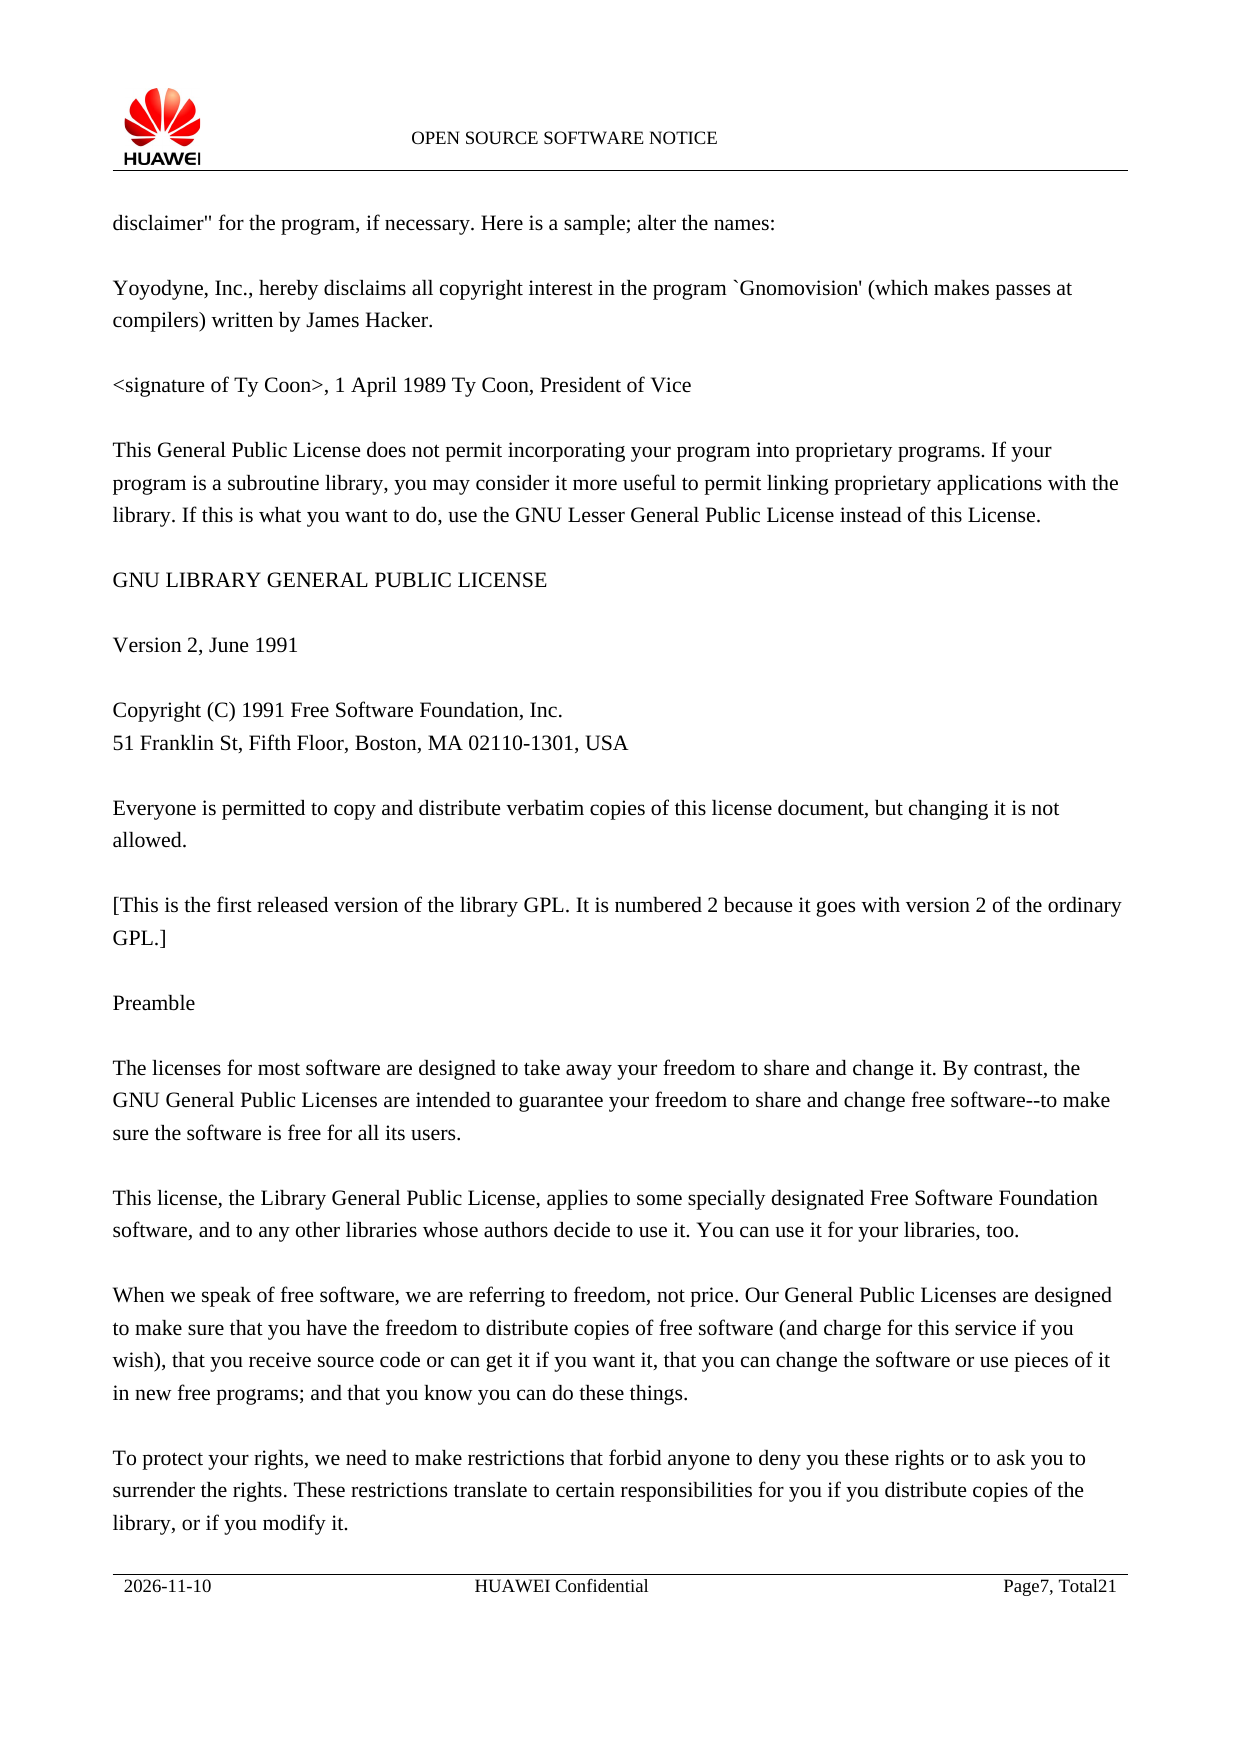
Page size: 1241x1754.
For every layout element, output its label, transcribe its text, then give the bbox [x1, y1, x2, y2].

picture [124, 88, 201, 165]
